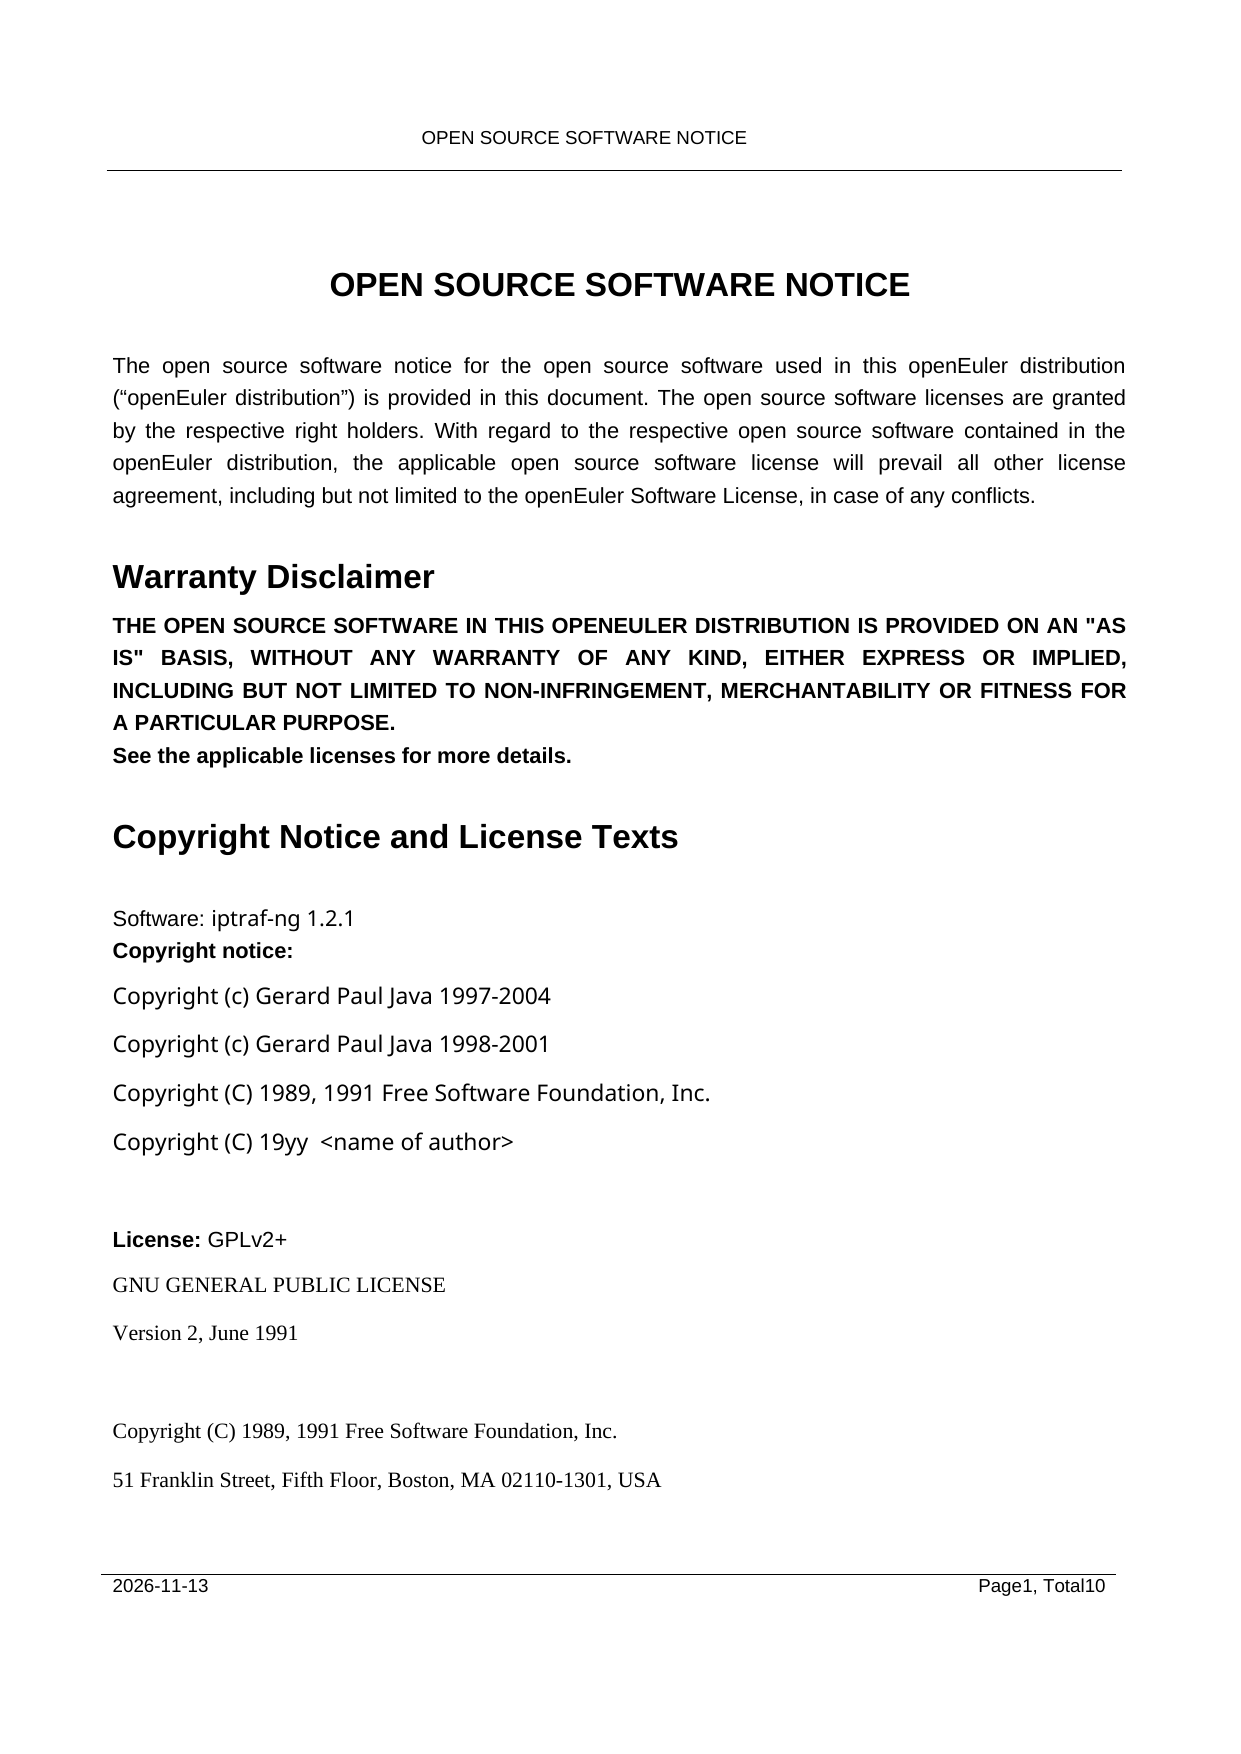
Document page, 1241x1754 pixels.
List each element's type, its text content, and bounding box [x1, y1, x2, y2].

text Copyright Notice and License Texts [112, 804, 1128, 869]
text THE OPEN SOURCE SOFTWARE IN THIS OPENEULER DISTRIBUTION IS PROVIDED ON AN "AS IS" BASIS, WITHOUT ANY WARRANTY OF ANY KIND, EITHER EXPRESS OR IMPLIED, INCLUDING BUT NOT LIMITED TO NON-INFRINGEMENT, MERCHANTABILITY OR FITNESS FOR A PARTICULAR PURPOSE. See the applicable licenses for more details. [112, 609, 1128, 771]
text Copyright notice: [112, 934, 1128, 966]
text The open source software notice for the open source software used in this openEuler distribution (“openEuler distribution”) is provided in this document. The open source software licenses are granted by the respective right holders. With regard to the respective open source software contained in the openEuler distribution, the applicable open source software license will prevail all other license agreement, including but not limited to the openEuler Software License, in case of any conflicts. [112, 349, 1128, 511]
text Software: iptraf-ng 1.2.1 [112, 901, 1128, 934]
text Copyright (c) Gerard Paul Java 1997-2004 Copyright (c) Gerard Paul Java 1998-2001 Copyright (C) 1989, 1991 Free Software Foundation, Inc. Copyright (C) 19yy <name of author> [112, 979, 1128, 1207]
text OPEN SOURCE SOFTWARE NOTICE [112, 251, 1128, 316]
text Warranty Disclaimer [112, 544, 1128, 609]
text License: GPLv2+ [112, 1223, 1128, 1255]
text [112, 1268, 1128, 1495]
